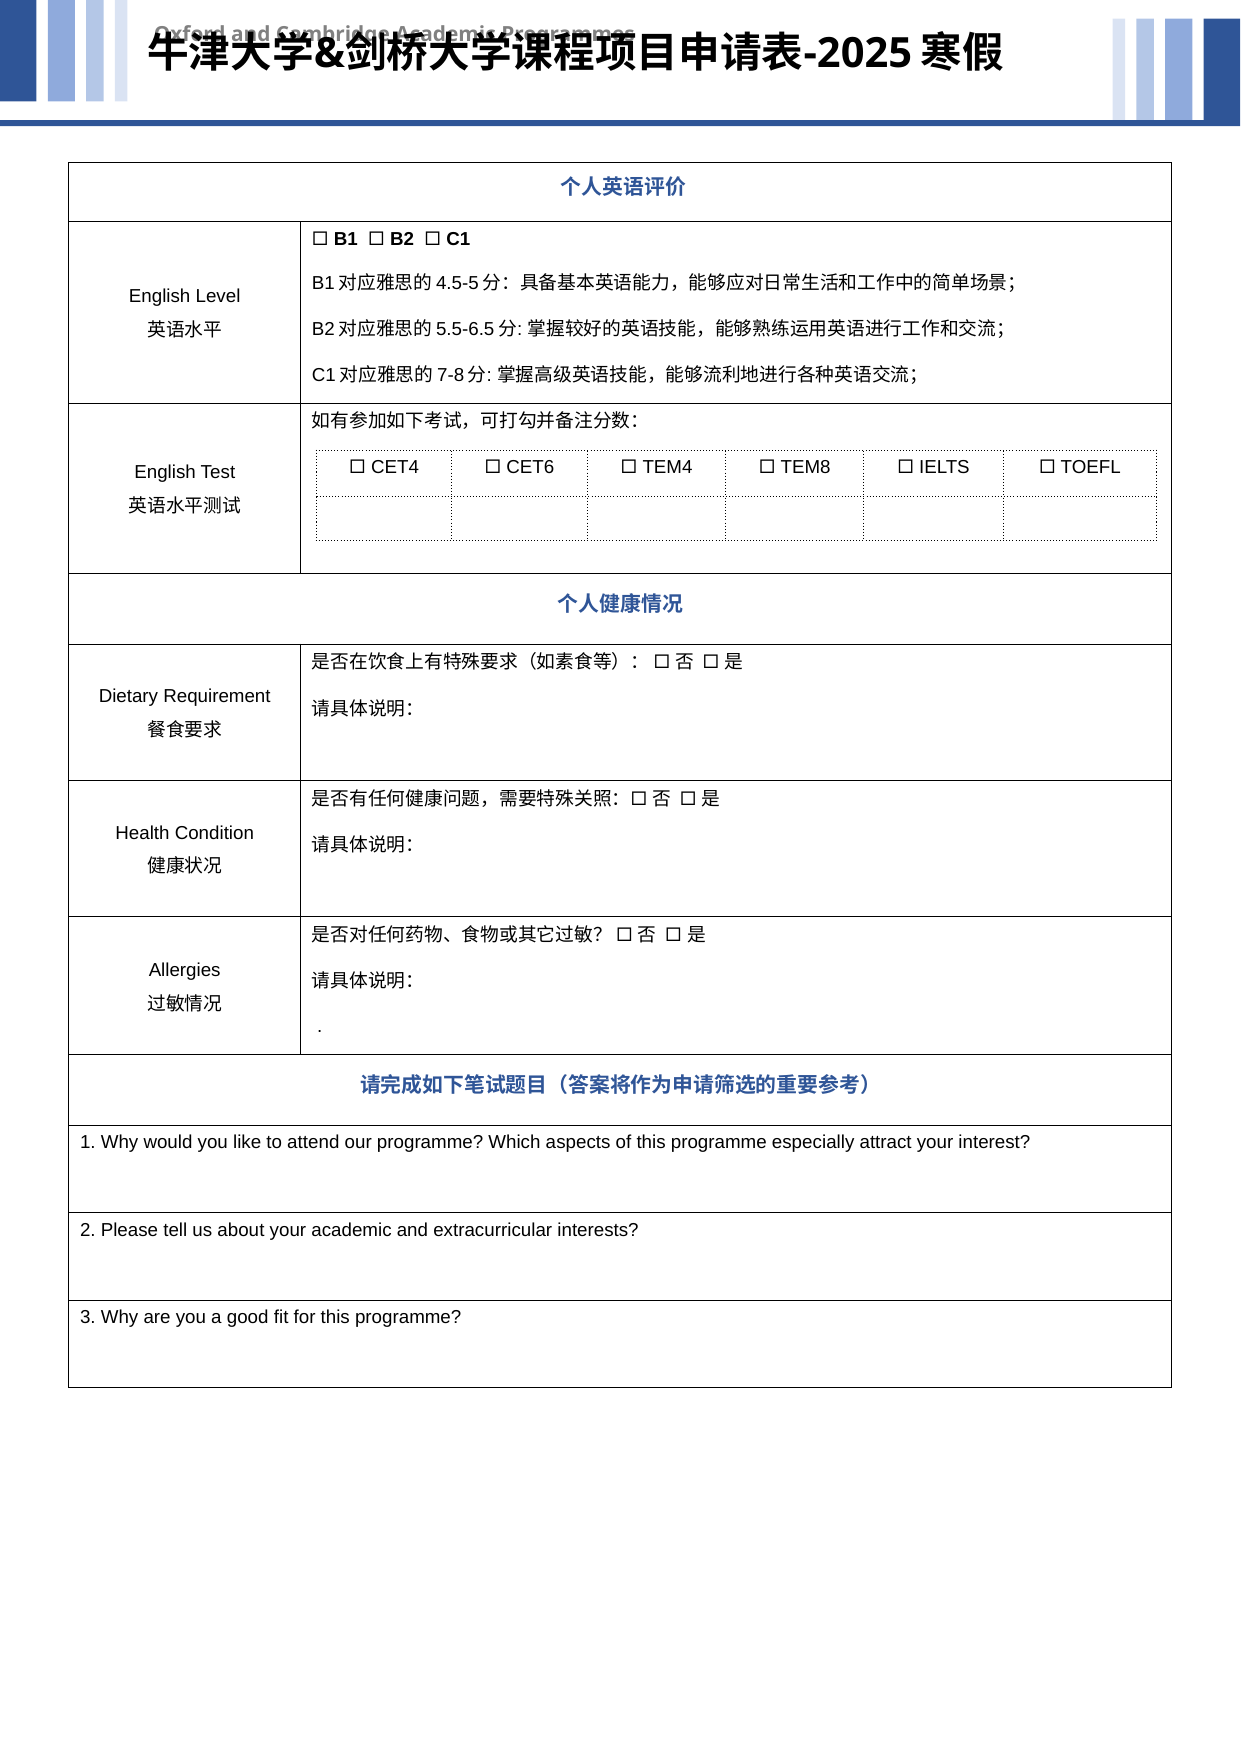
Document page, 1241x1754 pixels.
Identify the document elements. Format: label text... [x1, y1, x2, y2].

table_cell Why are you a good fit for this programme? [69, 1301, 1171, 1387]
table_cell 是否对任何药物、食物或其它过敏？ 否 是 请具体说明： . [301, 917, 1171, 1054]
table_cell English Level 英语水平 [69, 222, 300, 402]
table_cell 个人英语评价 [69, 163, 1171, 221]
table_cell English Test 英语水平测试 [69, 404, 300, 573]
table_cell 请完成如下笔试题目（答案将作为申请筛选的重要参考） [69, 1055, 1171, 1124]
table_cell Dietary Requirement 餐食要求 [69, 645, 300, 780]
table_cell Allergies 过敏情况 [69, 917, 300, 1054]
table_cell Why would you like to attend our programme? Which aspects of this programme especially attract your interest? [69, 1126, 1171, 1212]
table_cell Please tell us about your academic and extracurricular interests? [69, 1213, 1171, 1299]
table_cell 是否在饮食上有特殊要求（如素食等）： 否 是 请具体说明： [301, 645, 1171, 780]
table_cell 是否有任何健康问题，需要特殊关照： 否 是 请具体说明： [301, 781, 1171, 916]
table_cell B1 B2 C1 B1对应雅思的4.5-5分：具备基本英语能力，能够应对日常生活和工作中的简单场景； B2对应雅思的5.5-6.5分: 掌握较好的英语技能，能够熟练运用英语进行工作和交流； C1对应雅思的7-8分: 掌握高级英语技能，能够流利地进行各种英语交流； [301, 222, 1171, 402]
table_cell 个人健康情况 [69, 574, 1171, 643]
table_cell Health Condition 健康状况 [69, 781, 300, 916]
table_cell 如有参加如下考试，可打勾并备注分数： [301, 404, 1171, 573]
